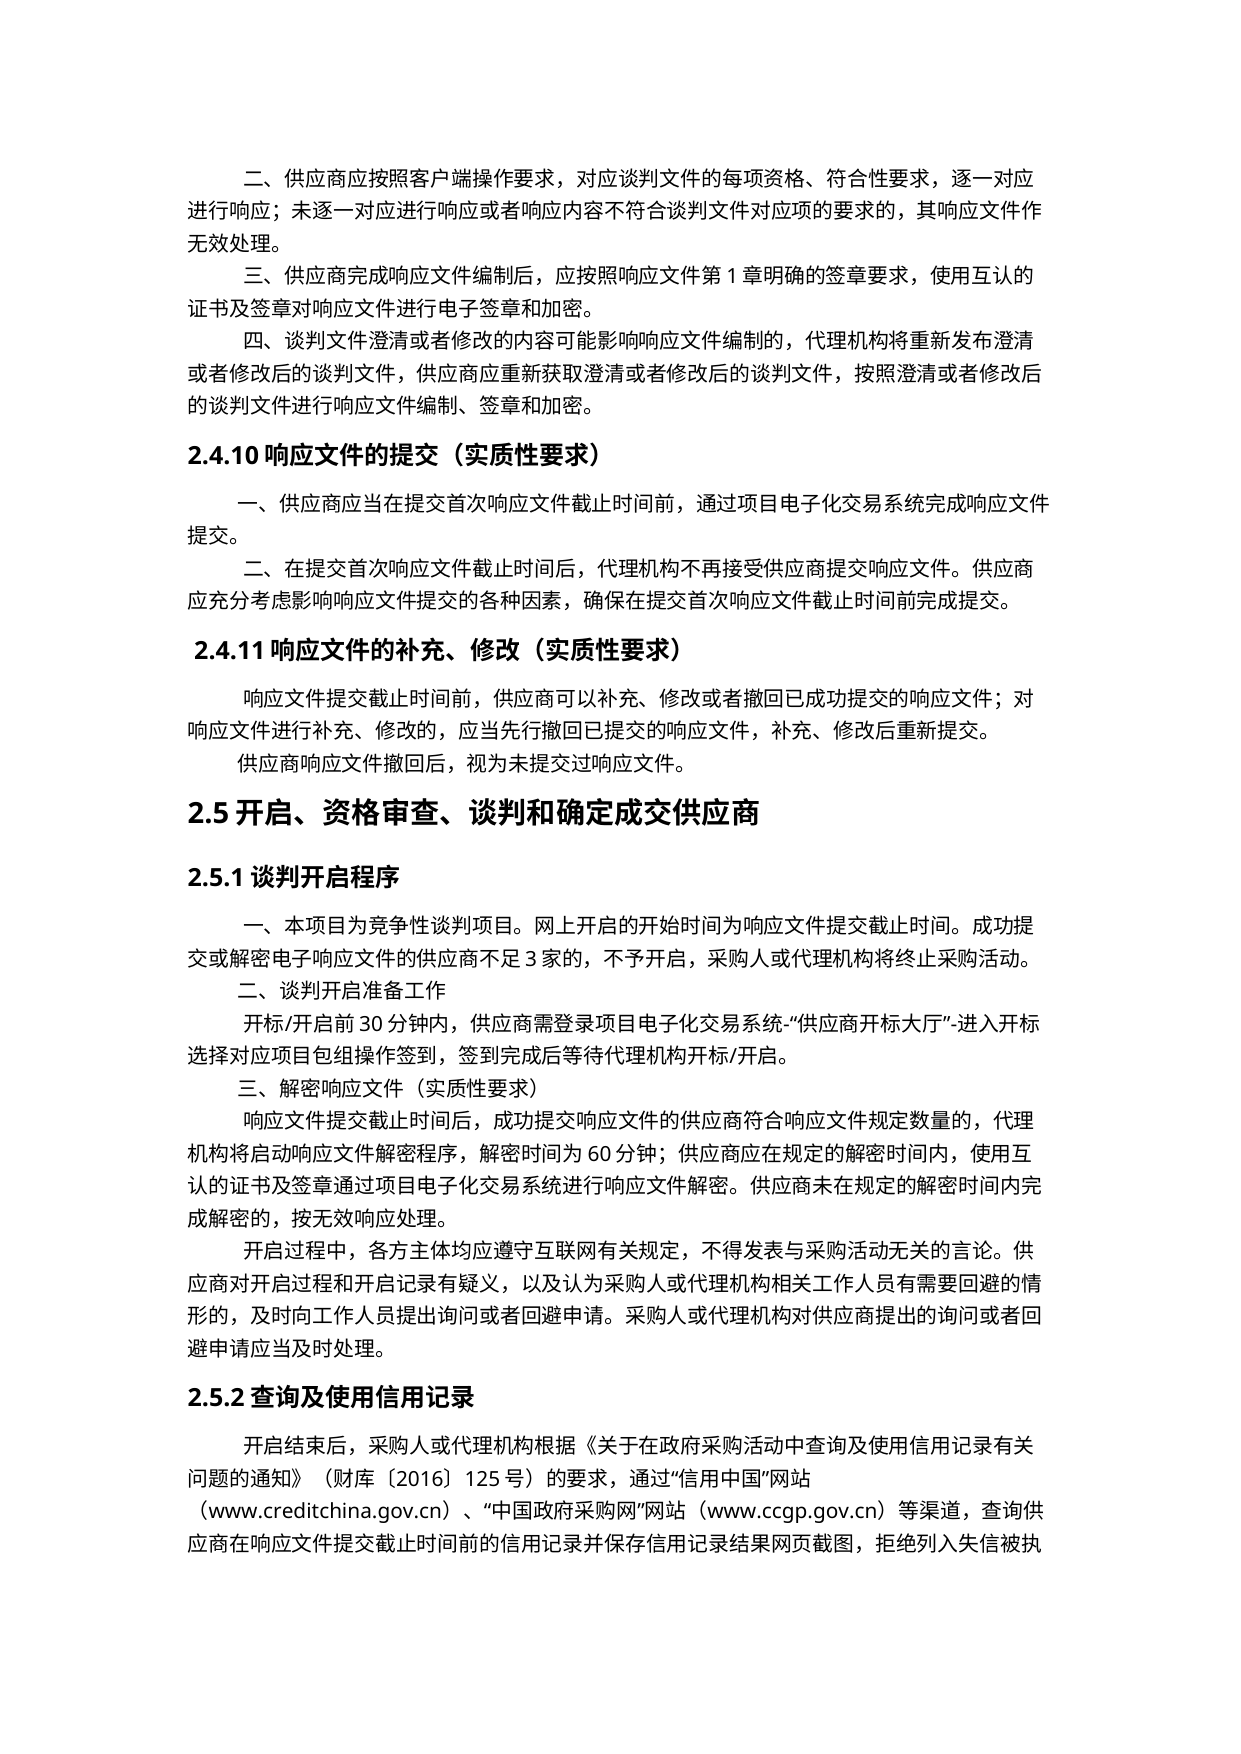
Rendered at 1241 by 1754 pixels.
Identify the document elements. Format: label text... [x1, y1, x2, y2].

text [187, 1429, 1053, 1559]
text 开标/开启前30分钟内，供应商需登录项目电子化交易系统-“供应商开标大厅”-进入开标选择对应项目包组操作签到，签到完成后等待代理机构开标/开启。 [187, 1007, 1053, 1072]
text 2.5.1谈判开启程序 [187, 844, 1053, 909]
text 供应商响应文件撤回后，视为未提交过响应文件。 [187, 747, 1053, 779]
text 三、供应商完成响应文件编制后，应按照响应文件第1章明确的签章要求，使用互认的证书及签章对响应文件进行电子签章和加密。 [187, 259, 1053, 324]
text 四、谈判文件澄清或者修改的内容可能影响响应文件编制的，代理机构将重新发布澄清或者修改后的谈判文件，供应商应重新获取澄清或者修改后的谈判文件，按照澄清或者修改后的谈判文件进行响应文件编制、签章和加密。 [187, 324, 1053, 422]
text 一、供应商应当在提交首次响应文件截止时间前，通过项目电子化交易系统完成响应文件提交。 [187, 487, 1053, 552]
text 2.5.2查询及使用信用记录 [187, 1364, 1053, 1429]
text 一、本项目为竞争性谈判项目。网上开启的开始时间为响应文件提交截止时间。成功提交或解密电子响应文件的供应商不足3家的，不予开启，采购人或代理机构将终止采购活动。 [187, 909, 1053, 974]
text 响应文件提交截止时间后，成功提交响应文件的供应商符合响应文件规定数量的，代理机构将启动响应文件解密程序，解密时间为60分钟；供应商应在规定的解密时间内，使用互认的证书及签章通过项目电子化交易系统进行响应文件解密。供应商未在规定的解密时间内完成解密的，按无效响应处理。 [187, 1104, 1053, 1234]
text 二、在提交首次响应文件截止时间后，代理机构不再接受供应商提交响应文件。供应商应充分考虑影响响应文件提交的各种因素，确保在提交首次响应文件截止时间前完成提交。 [187, 552, 1053, 617]
text 响应文件提交截止时间前，供应商可以补充、修改或者撤回已成功提交的响应文件；对响应文件进行补充、修改的，应当先行撤回已提交的响应文件，补充、修改后重新提交。 [187, 682, 1053, 747]
text 2.5开启、资格审查、谈判和确定成交供应商 [187, 779, 1053, 844]
text 二、供应商应按照客户端操作要求，对应谈判文件的每项资格、符合性要求，逐一对应进行响应；未逐一对应进行响应或者响应内容不符合谈判文件对应项的要求的，其响应文件作无效处理。 [187, 162, 1053, 259]
text 二、谈判开启准备工作 [187, 974, 1053, 1007]
text 三、解密响应文件（实质性要求） [187, 1072, 1053, 1104]
text 开启过程中，各方主体均应遵守互联网有关规定，不得发表与采购活动无关的言论。供应商对开启过程和开启记录有疑义，以及认为采购人或代理机构相关工作人员有需要回避的情形的，及时向工作人员提出询问或者回避申请。采购人或代理机构对供应商提出的询问或者回避申请应当及时处理。 [187, 1234, 1053, 1364]
text 2.4.10响应文件的提交（实质性要求） [187, 422, 1053, 487]
text 2.4.11响应文件的补充、修改（实质性要求） [187, 617, 1053, 682]
